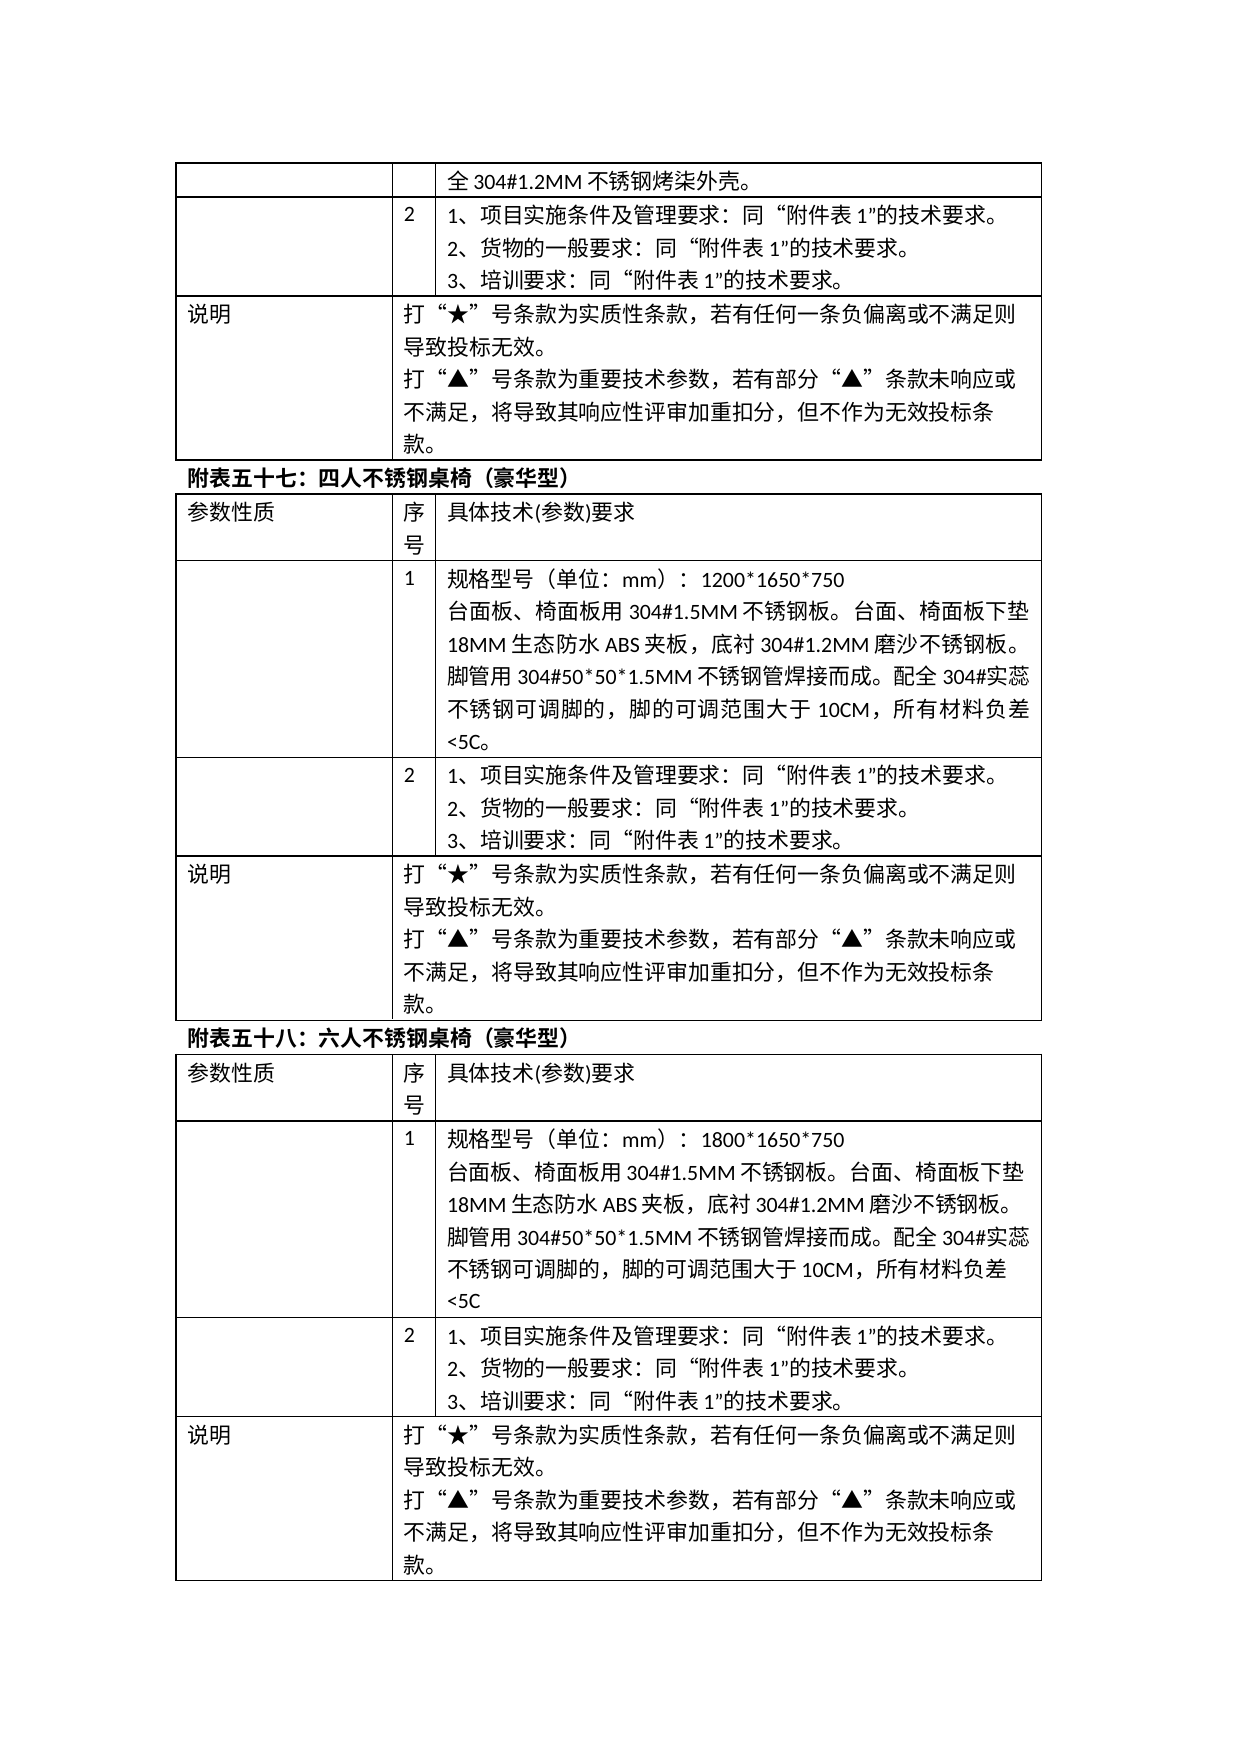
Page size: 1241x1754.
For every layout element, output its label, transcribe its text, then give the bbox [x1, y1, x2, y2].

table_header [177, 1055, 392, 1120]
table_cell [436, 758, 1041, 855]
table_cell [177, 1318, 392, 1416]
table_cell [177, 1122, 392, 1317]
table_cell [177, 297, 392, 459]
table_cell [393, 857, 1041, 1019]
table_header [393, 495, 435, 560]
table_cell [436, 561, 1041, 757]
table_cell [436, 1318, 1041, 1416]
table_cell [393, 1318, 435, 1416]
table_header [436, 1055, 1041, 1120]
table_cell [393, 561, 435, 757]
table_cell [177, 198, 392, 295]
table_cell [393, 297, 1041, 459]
text 附表五十七：四人不锈钢桌椅（豪华型） [187, 461, 1053, 493]
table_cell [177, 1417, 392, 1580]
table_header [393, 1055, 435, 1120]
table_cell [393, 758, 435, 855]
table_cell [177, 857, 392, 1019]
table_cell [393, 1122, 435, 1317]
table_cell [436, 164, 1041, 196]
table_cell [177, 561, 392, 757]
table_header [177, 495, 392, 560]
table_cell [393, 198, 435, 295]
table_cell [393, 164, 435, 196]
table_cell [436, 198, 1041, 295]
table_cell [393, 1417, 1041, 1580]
text 附表五十八：六人不锈钢桌椅（豪华型） [187, 1021, 1053, 1053]
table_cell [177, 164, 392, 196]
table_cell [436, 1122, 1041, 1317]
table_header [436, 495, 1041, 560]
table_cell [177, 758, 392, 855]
